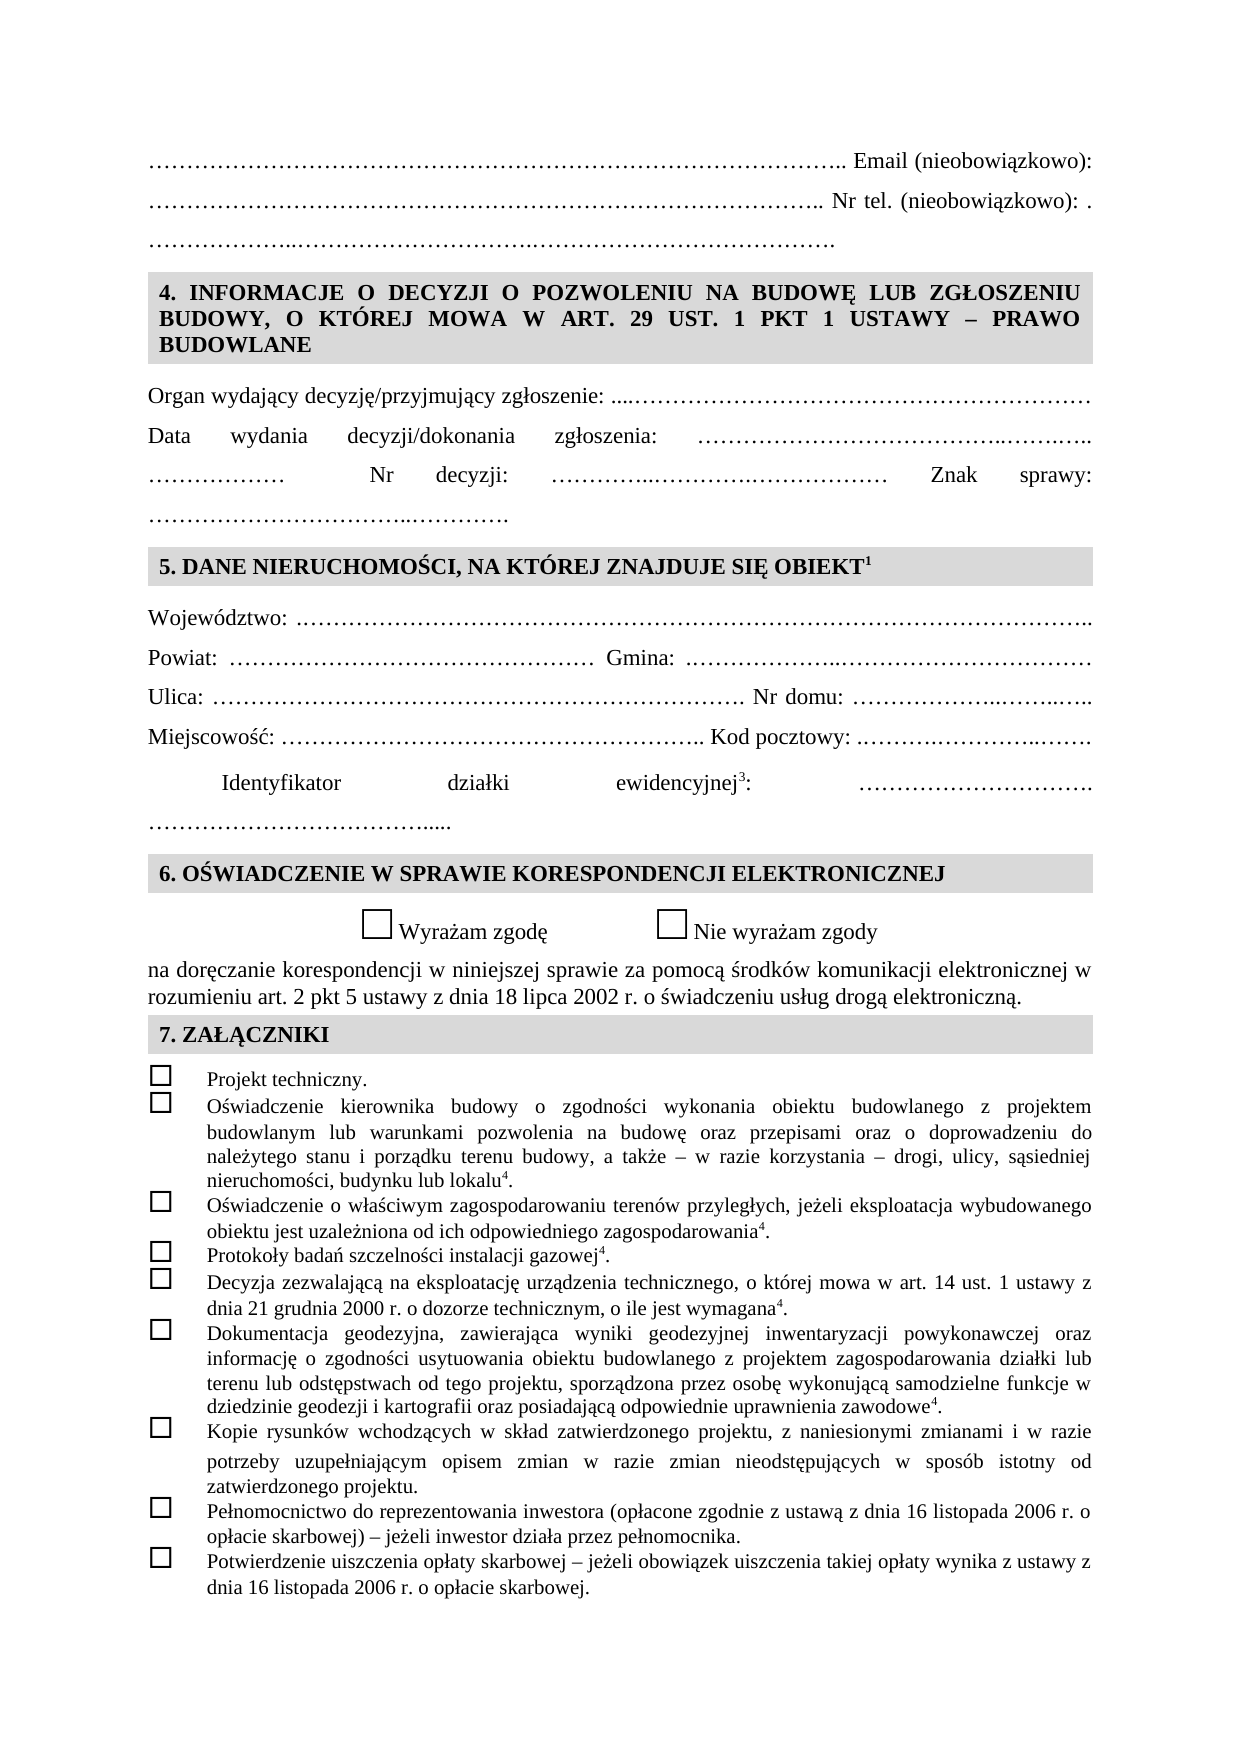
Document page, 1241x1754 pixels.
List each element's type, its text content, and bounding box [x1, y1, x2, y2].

list Oświadczenie o właściwym zagospodarowaniu terenów przyległych, jeżeli eksploatacja wybudowanego obiektu jest uzależniona od ich odpowiedniego zagospodarowania4. [148, 1192, 1093, 1243]
text Identyfikator działki ewidencyjnej: ………………………….………………………………..... [148, 768, 1093, 834]
text na doręczanie korespondencji w niniejszej sprawie za pomocą środków komunikacji elektronicznej w rozumieniu art. 2 pkt 5 ustawy z dnia 18 lipca 2002 r. o świadczeniu usług drogą elektroniczną. [148, 956, 1093, 1009]
list Pełnomocnictwo do reprezentowania inwestora (opłacone zgodnie z ustawą z dnia 16 listopada 2006 r. o opłacie skarbowej) – jeżeli inwestor działa przez pełnomocnika. [148, 1498, 1093, 1548]
text Organ wydający decyzję/przyjmujący zgłoszenie: ....…………………………………………………… Data wydania decyzji/dokonania zgłoszenia: …………………………………..…….…..……………… Nr decyzji: …………..………….……………… Znak sprawy: ……………………………..…………. [148, 383, 1093, 527]
table_header 5. DANE NIERUCHOMOŚCI, NA KTÓREJ ZNAJDUJE SIĘ OBIEKT1 [148, 547, 1093, 586]
table_header 6. OŚWIADCZENIE W SPRAWIE KORESPONDENCJI ELEKTRONICZNEJ [148, 854, 1093, 893]
list Decyzja zezwalającą na eksploatację urządzenia technicznego, o której mowa w art. 14 ust. 1 ustawy z dnia 21 grudnia 2000 r. o dozorze technicznym, o ile jest wymagana4. [148, 1269, 1093, 1320]
table_header 7. ZAŁĄCZNIKI [148, 1015, 1093, 1054]
list Oświadczenie kierownika budowy o zgodności wykonania obiektu budowlanego z projektem budowlanym lub warunkami pozwolenia na budowę oraz przepisami oraz o doprowadzeniu do należytego stanu i porządku terenu budowy, a także – w razie korzystania – drogi, ulicy, sąsiedniej nieruchomości, budynku lub lokalu. [148, 1093, 1093, 1192]
list Protokoły badań szczelności instalacji gazowej4. [148, 1243, 1093, 1269]
list Kopie rysunków wchodzących w skład zatwierdzonego projektu, z naniesionymi zmianami i w razie potrzeby uzupełniającym opisem zmian w razie zmian nieodstępujących w sposób istotny od zatwierdzonego projektu. [148, 1418, 1093, 1498]
list Projekt techniczny. [148, 1067, 1093, 1093]
list Potwierdzenie uiszczenia opłaty skarbowej – jeżeli obowiązek uiszczenia takiej opłaty wynika z ustawy z dnia 16 listopada 2006 r. o opłacie skarbowej. [148, 1548, 1093, 1599]
table_header 4. INFORMACJE O DECYZJI O POZWOLENIU NA BUDOWĘ LUB ZGŁOSZENIU BUDOWY, O KTÓREJ MOWA W ART. 29 UST. 1 PKT 1 USTAWY – PRAWO BUDOWLANE [148, 272, 1093, 364]
text Województwo: .………………………………………………………………………………………….. Powiat: ………………………………………… Gmina: .………………..…………………………… Ulica: ……………………………………………………………. Nr domu: ………………..……..….. Miejscowość: ……………………………………………….. Kod pocztowy: .……….…………..……. [148, 604, 1093, 749]
text □ Wyrażam zgodę □ Nie wyrażam zgody [148, 893, 1093, 950]
list Dokumentacja geodezyjna, zawierająca wyniki geodezyjnej inwentaryzacji powykonawczej oraz informację o zgodności usytuowania obiektu budowlanego z projektem zagospodarowania działki lub terenu lub odstępstwach od tego projektu, sporządzona przez osobę wykonującą samodzielne funkcje w dziedzinie geodezji i kartografii oraz posiadającą odpowiednie uprawnienia zawodowe4. [148, 1320, 1093, 1418]
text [148, 148, 1093, 253]
